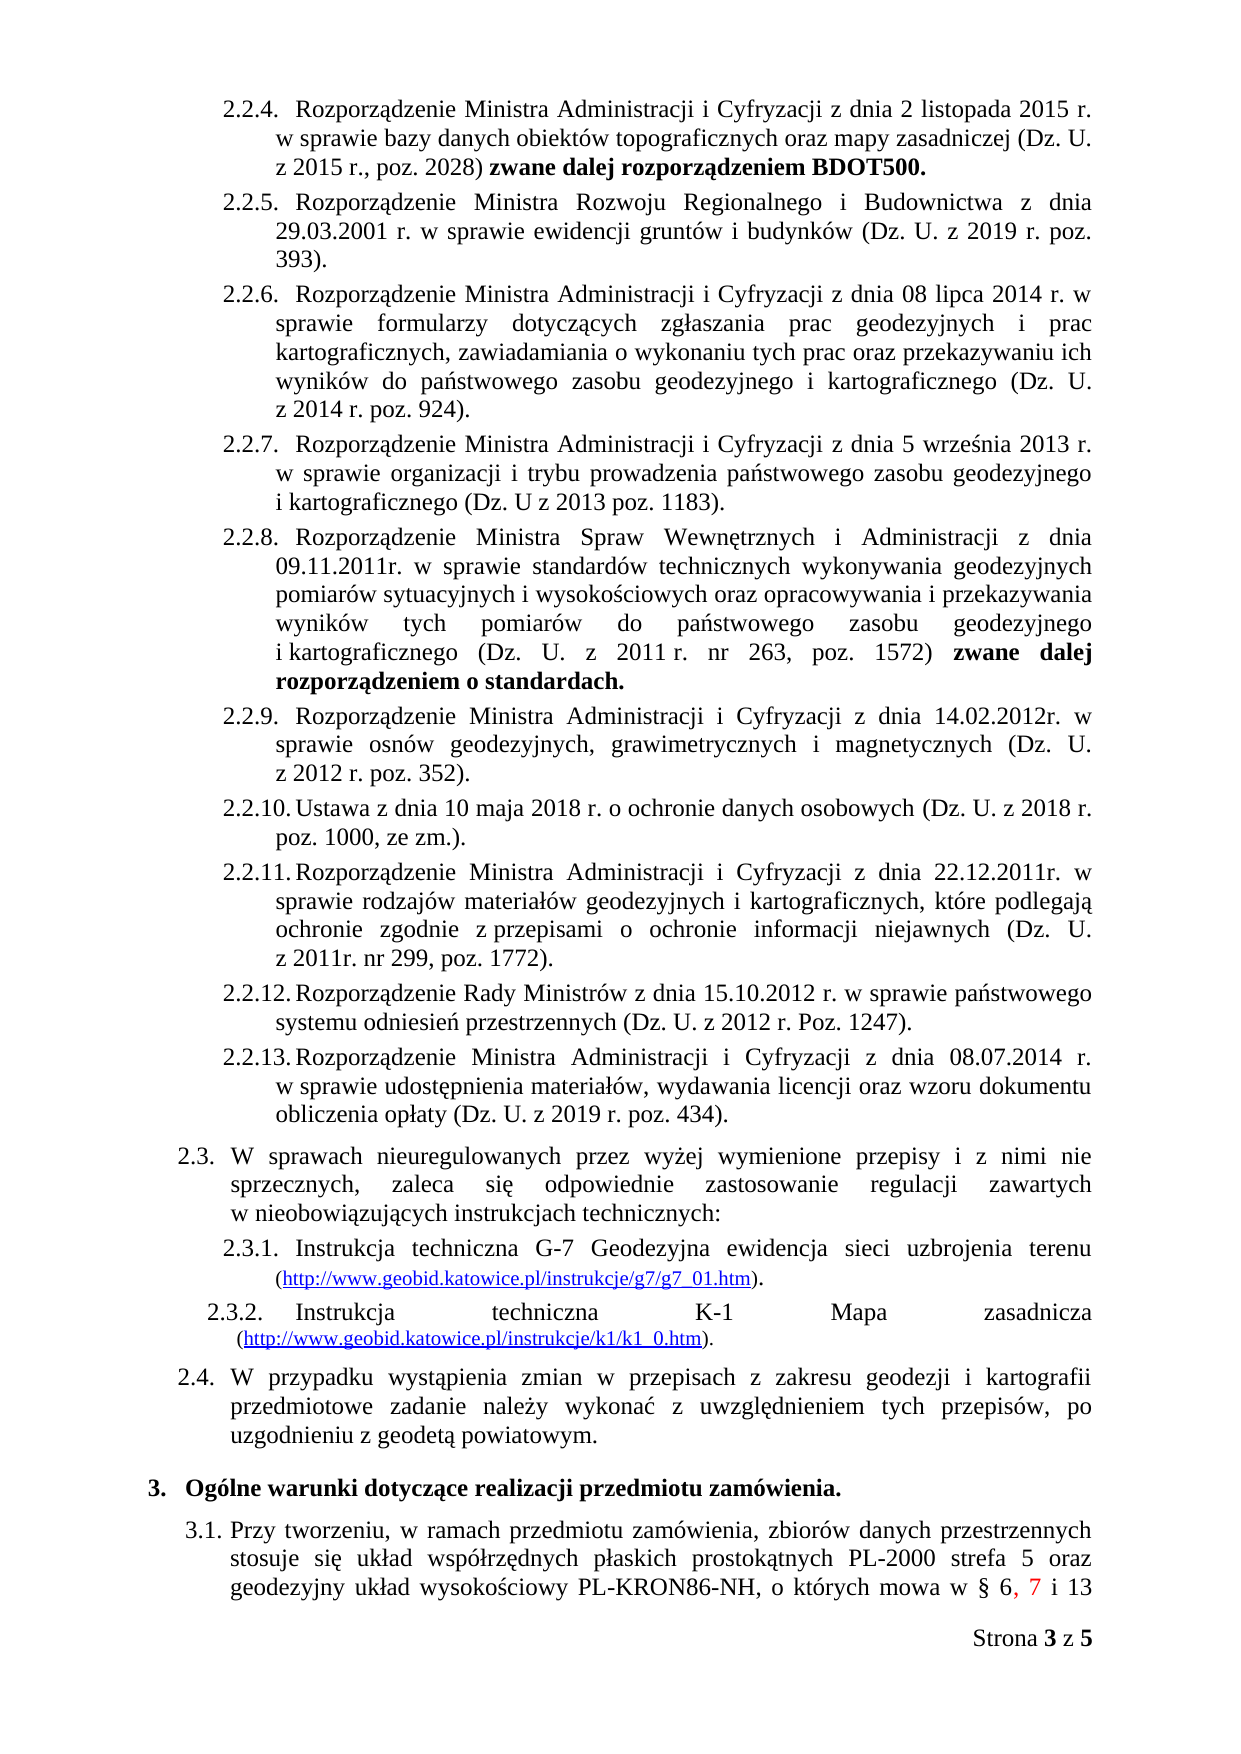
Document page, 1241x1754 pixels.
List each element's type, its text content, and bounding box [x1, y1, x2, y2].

list Rozporządzenie Ministra Rozwoju Regionalnego i Budownictwa z dnia 29.03.2001 r. w sprawie ewidencji gruntów i budynków (Dz. U. z 2019 r. poz. 393). [223, 187, 1092, 273]
list Rozporządzenie Ministra Administracji i Cyfryzacji z dnia 14.02.2012r. w sprawie osnów geodezyjnych, grawimetrycznych i magnetycznych (Dz. U. z 2012 r. poz. 352). [223, 701, 1092, 787]
list Instrukcja techniczna K-1 Mapa zasadnicza (http://www.geobid.katowice.pl/instrukcje/k1/k1_0.htm). [207, 1297, 1092, 1350]
list Rozporządzenie Ministra Administracji i Cyfryzacji z dnia 08 lipca 2014 r. w sprawie formularzy dotyczących zgłaszania prac geodezyjnych i prac kartograficznych, zawiadamiania o wykonaniu tych prac oraz przekazywaniu ich wyników do państwowego zasobu geodezyjnego i kartograficznego (Dz. U. z 2014 r. poz. 924). [223, 279, 1092, 423]
list Rozporządzenie Ministra Administracji i Cyfryzacji z dnia 08.07.2014 r. w sprawie udostępnienia materiałów, wydawania licencji oraz wzoru dokumentu obliczenia opłaty (Dz. U. z 2019 r. poz. 434). [223, 1042, 1092, 1128]
list Rozporządzenie Ministra Spraw Wewnętrznych i Administracji z dnia 09.11.2011r. w sprawie standardów technicznych wykonywania geodezyjnych pomiarów sytuacyjnych i wysokościowych oraz opracowywania i przekazywania wyników tych pomiarów do państwowego zasobu geodezyjnego i kartograficznego (Dz. U. z 2011 r. nr 263, poz. 1572) zwane dalej rozporządzeniem o standardach. [223, 522, 1092, 694]
list Ustawa z dnia 10 maja 2018 r. o ochronie danych osobowych (Dz. U. z 2018 r. poz. 1000, ze zm.). [223, 793, 1092, 851]
list W sprawach nieuregulowanych przez wyżej wymienione przepisy i z nimi nie sprzecznych, zaleca się odpowiednie zastosowanie regulacji zawartych w nieobowiązujących instrukcjach technicznych: [177, 1141, 1092, 1227]
list Rozporządzenie Rady Ministrów z dnia 15.10.2012 r. w sprawie państwowego systemu odniesień przestrzennych (Dz. U. z 2012 r. Poz. 1247). [223, 978, 1092, 1036]
list Instrukcja techniczna G-7 Geodezyjna ewidencja sieci uzbrojenia terenu (http://www.geobid.katowice.pl/instrukcje/g7/g7_01.htm). [223, 1233, 1092, 1291]
list Ogólne warunki dotyczące realizacji przedmiotu zamówienia. [148, 1473, 1092, 1502]
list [185, 1515, 1092, 1601]
list Rozporządzenie Ministra Administracji i Cyfryzacji z dnia 22.12.2011r. w sprawie rodzajów materiałów geodezyjnych i kartograficznych, które podlegają ochronie zgodnie z przepisami o ochronie informacji niejawnych (Dz. U. z 2011r. nr 299, poz. 1772). [223, 857, 1092, 972]
list Rozporządzenie Ministra Administracji i Cyfryzacji z dnia 2 listopada 2015 r. w sprawie bazy danych obiektów topograficznych oraz mapy zasadniczej (Dz. U. z 2015 r., poz. 2028) zwane dalej rozporządzeniem BDOT500. [223, 94, 1092, 181]
list Rozporządzenie Ministra Administracji i Cyfryzacji z dnia 5 września 2013 r. w sprawie organizacji i trybu prowadzenia państwowego zasobu geodezyjnego i kartograficznego (Dz. U z 2013 poz. 1183). [223, 429, 1092, 516]
list W przypadku wystąpienia zmian w przepisach z zakresu geodezji i kartografii przedmiotowe zadanie należy wykonać z uwzględnieniem tych przepisów, po uzgodnieniu z geodetą powiatowym. [177, 1362, 1092, 1448]
